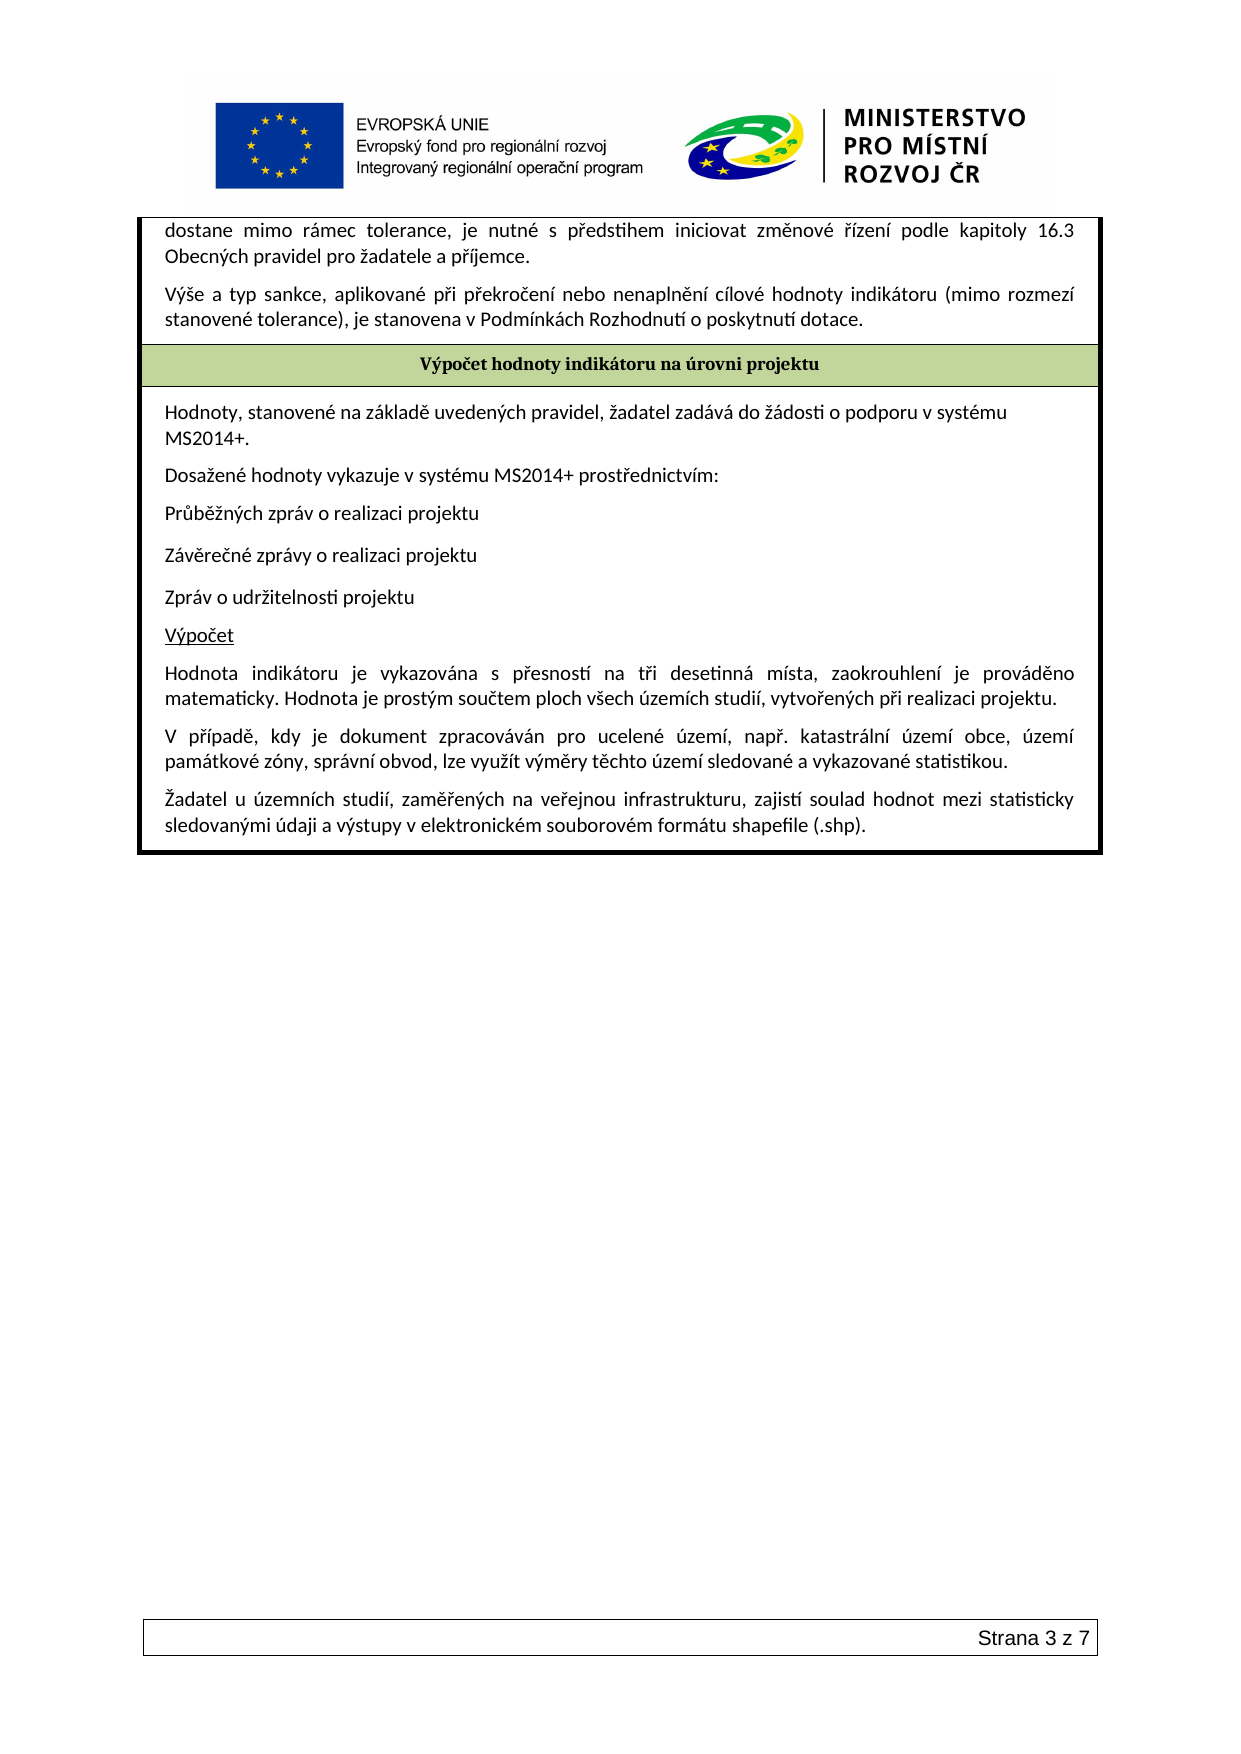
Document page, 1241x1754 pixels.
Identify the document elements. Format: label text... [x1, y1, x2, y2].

table_cell Výpočet hodnoty indikátoru na úrovni projektu [142, 345, 1098, 386]
table_cell Hodnoty, stanovené na základě uvedených pravidel, žadatel zadává do žádosti o podporu v systému MS2014+. Dosažené hodnoty vykazuje v systému MS2014+ prostřednictvím: Průběžných zpráv o realizaci projektu Závěrečné zprávy o realizaci projektu Zpráv o udržitelnosti projektu Výpočet Hodnota indikátoru je vykazována s přesností na tři desetinná místa, zaokrouhlení je prováděno matematicky. Hodnota je prostým součtem ploch všech územích studií, vytvořených při realizaci projektu. V případě, kdy je dokument zpracováván pro ucelené území, např. katastrální území obce, území památkové zóny, správní obvod, lze využít výměry těchto území sledované a vykazované statistikou. Žadatel u územních studií, zaměřených na veřejnou infrastrukturu, zajistí soulad hodnot mezi statisticky sledovanými údaji a výstupy v elektronickém souborovém formátu shapefile (.shp). [142, 387, 1098, 850]
picture [187, 73, 1053, 217]
